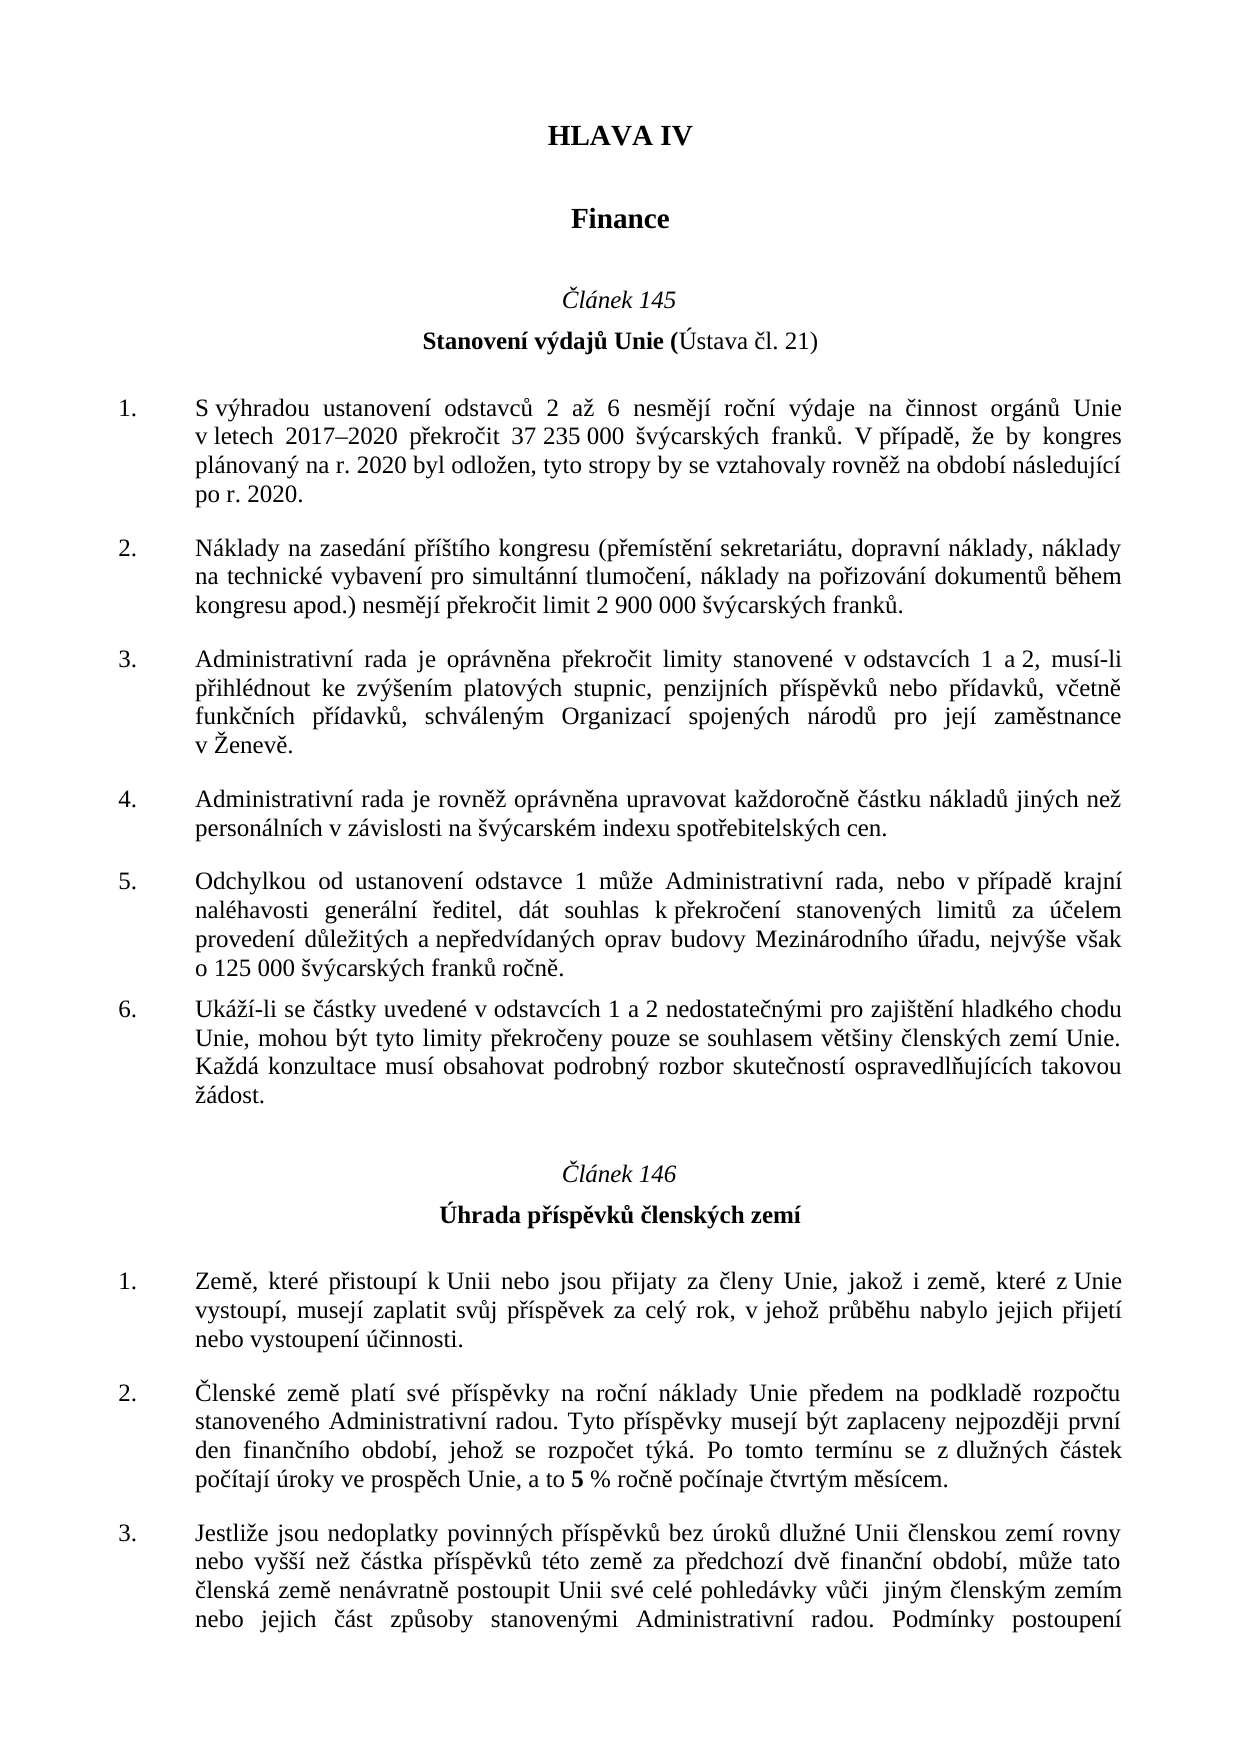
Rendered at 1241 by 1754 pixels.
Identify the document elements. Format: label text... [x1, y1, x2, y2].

text Článek 145 [118, 285, 1122, 314]
text Stanovení výdajů Unie (Ústava čl. 21) [118, 326, 1122, 355]
list S výhradou ustanovení odstavců 2 až 6 nesmějí roční výdaje na činnost orgánů Unie v letech 2017–2020 překročit 37 235 000 švýcarských franků. V případě, že by kongres plánovaný na r. 2020 byl odložen, tyto stropy by se vztahovaly rovněž na období následující po r. 2020. [118, 393, 1122, 508]
list Administrativní rada je oprávněna překročit limity stanovené v odstavcích 1 a 2, musí-li přihlédnout ke zvýšením platových stupnic, penzijních příspěvků nebo přídavků, včetně funkčních přídavků, schváleným Organizací spojených národů pro její zaměstnance v Ženevě. [118, 644, 1122, 759]
list Členské země platí své příspěvky na roční náklady Unie předem na podkladě rozpočtu stanoveného Administrativní radou. Tyto příspěvky musejí být zaplaceny nejpozději první den finančního období, jehož se rozpočet týká. Po tomto termínu se z dlužných částek počítají úroky ve prospěch Unie, a to 5 % ročně počínaje čtvrtým měsícem. [118, 1378, 1122, 1493]
text Úhrada příspěvků členských zemí [118, 1200, 1122, 1229]
text Finance [118, 202, 1122, 235]
list Země, které přistoupí k Unii nebo jsou přijaty za členy Unie, jakož i země, které z Unie vystoupí, musejí zaplatit svůj příspěvek za celý rok, v jehož průběhu nabylo jejich přijetí nebo vystoupení účinnosti. [118, 1266, 1122, 1353]
text Článek 146 [118, 1159, 1122, 1188]
list Náklady na zasedání příštího kongresu (přemístění sekretariátu, dopravní náklady, náklady na technické vybavení pro simultánní tlumočení, náklady na pořizování dokumentů během kongresu apod.) nesmějí překročit limit 2 900 000 švýcarských franků. [118, 533, 1122, 619]
list Ukáží-li se částky uvedené v odstavcích 1 a 2 nedostatečnými pro zajištění hladkého chodu Unie, mohou být tyto limity překročeny pouze se souhlasem většiny členských zemí Unie. Každá konzultace musí obsahovat podrobný rozbor skutečností ospravedlňujících takovou žádost. [118, 994, 1122, 1109]
text HLAVA IV [118, 118, 1122, 152]
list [118, 1518, 1122, 1633]
list Odchylkou od ustanovení odstavce 1 může Administrativní rada, nebo v případě krajní naléhavosti generální ředitel, dát souhlas k překročení stanovených limitů za účelem provedení důležitých a nepředvídaných oprav budovy Mezinárodního úřadu, nejvýše však o 125 000 švýcarských franků ročně. [118, 866, 1122, 981]
list Administrativní rada je rovněž oprávněna upravovat každoročně částku nákladů jiných než personálních v závislosti na švýcarském indexu spotřebitelských cen. [118, 784, 1122, 841]
